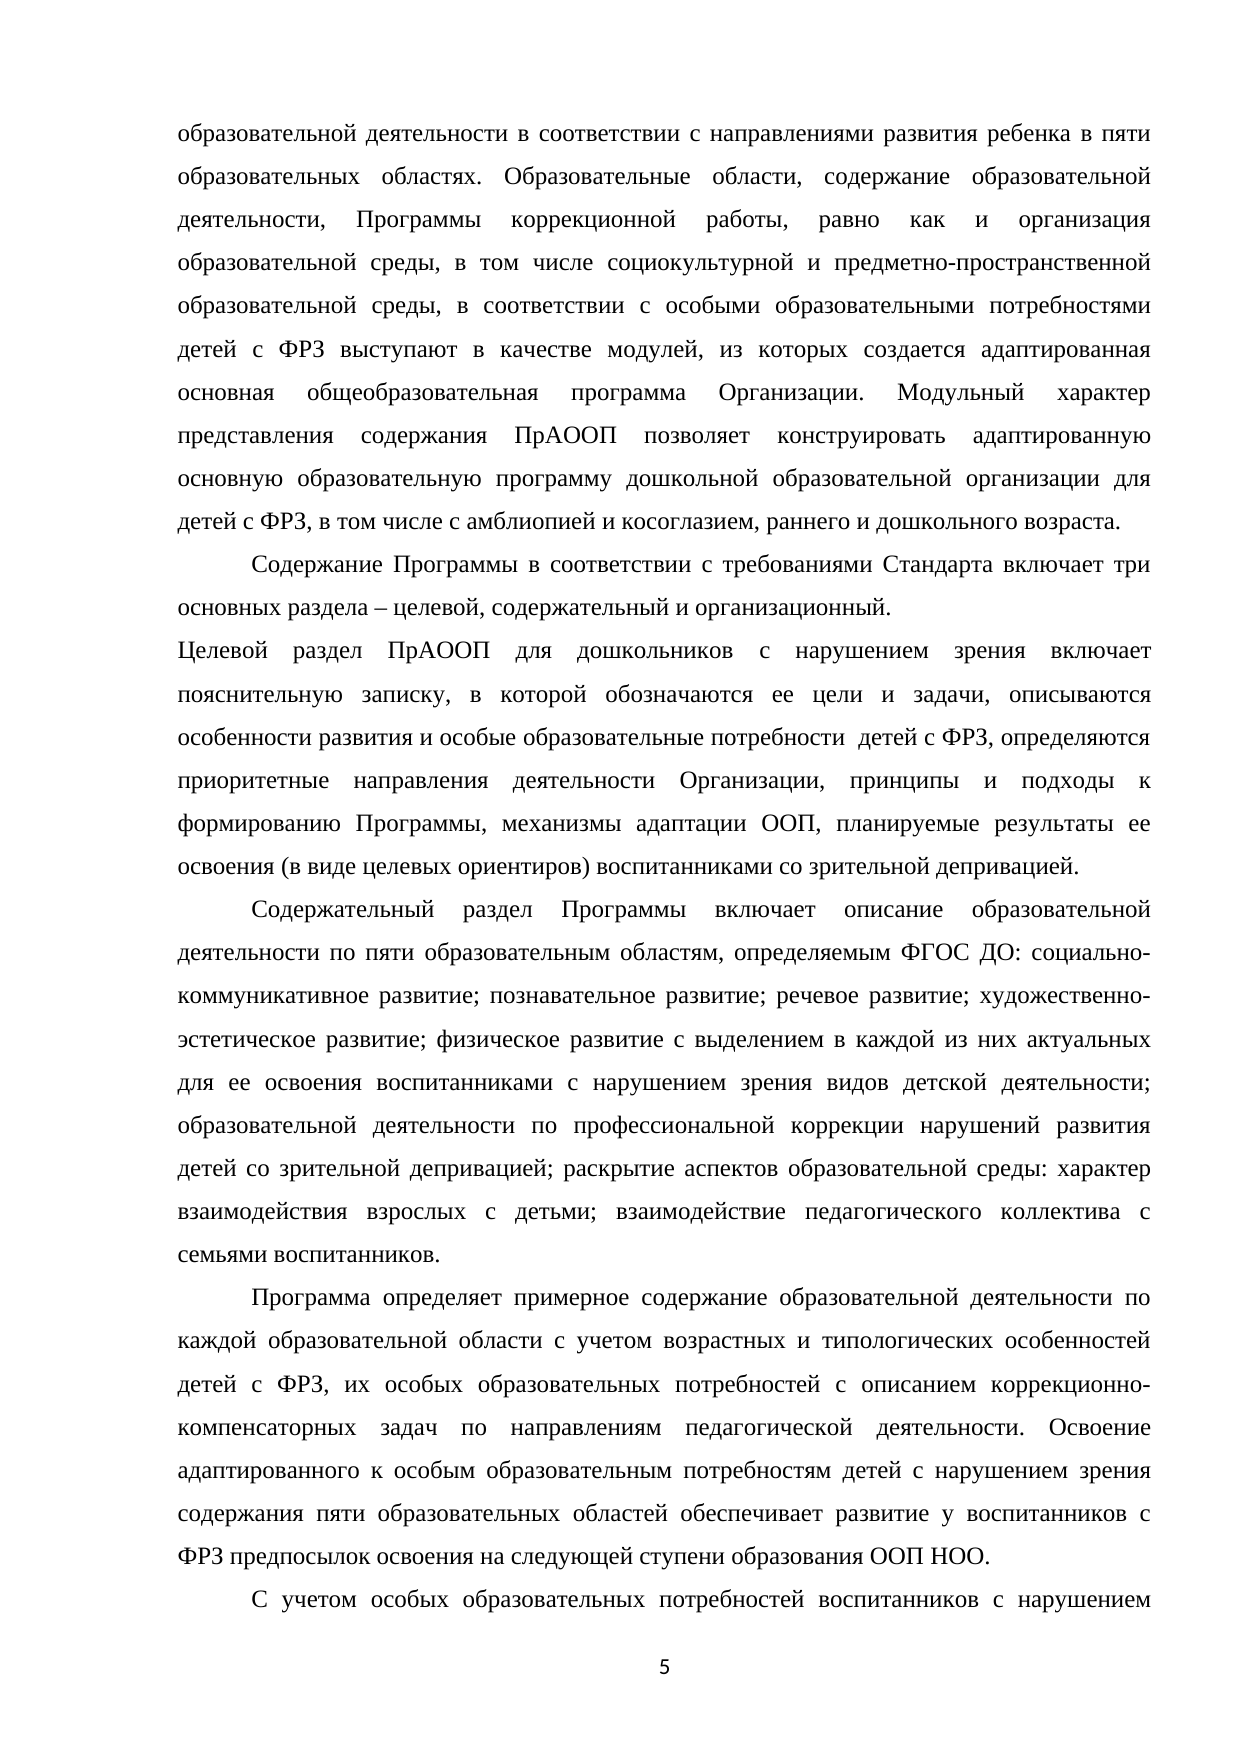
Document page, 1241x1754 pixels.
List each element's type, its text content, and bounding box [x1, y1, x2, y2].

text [177, 1584, 1152, 1613]
text Содержательный раздел Программы включает описание образовательной деятельности по пяти образовательным областям, определяемым ФГОС ДО: социально-коммуникативное развитие; познавательное развитие; речевое развитие; художественно-эстетическое развитие; физическое развитие с выделением в каждой из них актуальных для ее освоения воспитанниками с нарушением зрения видов детской деятельности; образовательной деятельности по профессиональной коррекции нарушений развития детей со зрительной депривацией; раскрытие аспектов образовательной среды: характер взаимодействия взрослых с детьми; взаимодействие педагогического коллектива с семьями воспитанников. [177, 894, 1152, 1268]
text Целевой раздел ПрАООП для дошкольников c нарушением зрения включает пояснительную записку, в которой обозначаются ее цели и задачи, описываются особенности развития и особые образовательные потребности детей с ФРЗ, определяются приоритетные направления деятельности Организации, принципы и подходы к формированию Программы, механизмы адаптации ООП, планируемые результаты ее освоения (в виде целевых ориентиров) воспитанниками со зрительной депривацией. [177, 636, 1152, 880]
text Содержание Программы в соответствии с требованиями Стандарта включает три основных раздела – целевой, содержательный и организационный. [177, 549, 1152, 621]
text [177, 118, 1152, 535]
text Программа определяет примерное содержание образовательной деятельности по каждой образовательной области с учетом возрастных и типологических особенностей детей с ФРЗ, их особых образовательных потребностей с описанием коррекционно-компенсаторных задач по направлениям педагогической деятельности. Освоение адаптированного к особым образовательным потребностям детей с нарушением зрения содержания пяти образовательных областей обеспечивает развитие у воспитанников с ФРЗ предпосылок освоения на следующей ступени образования ООП НОО. [177, 1282, 1152, 1570]
